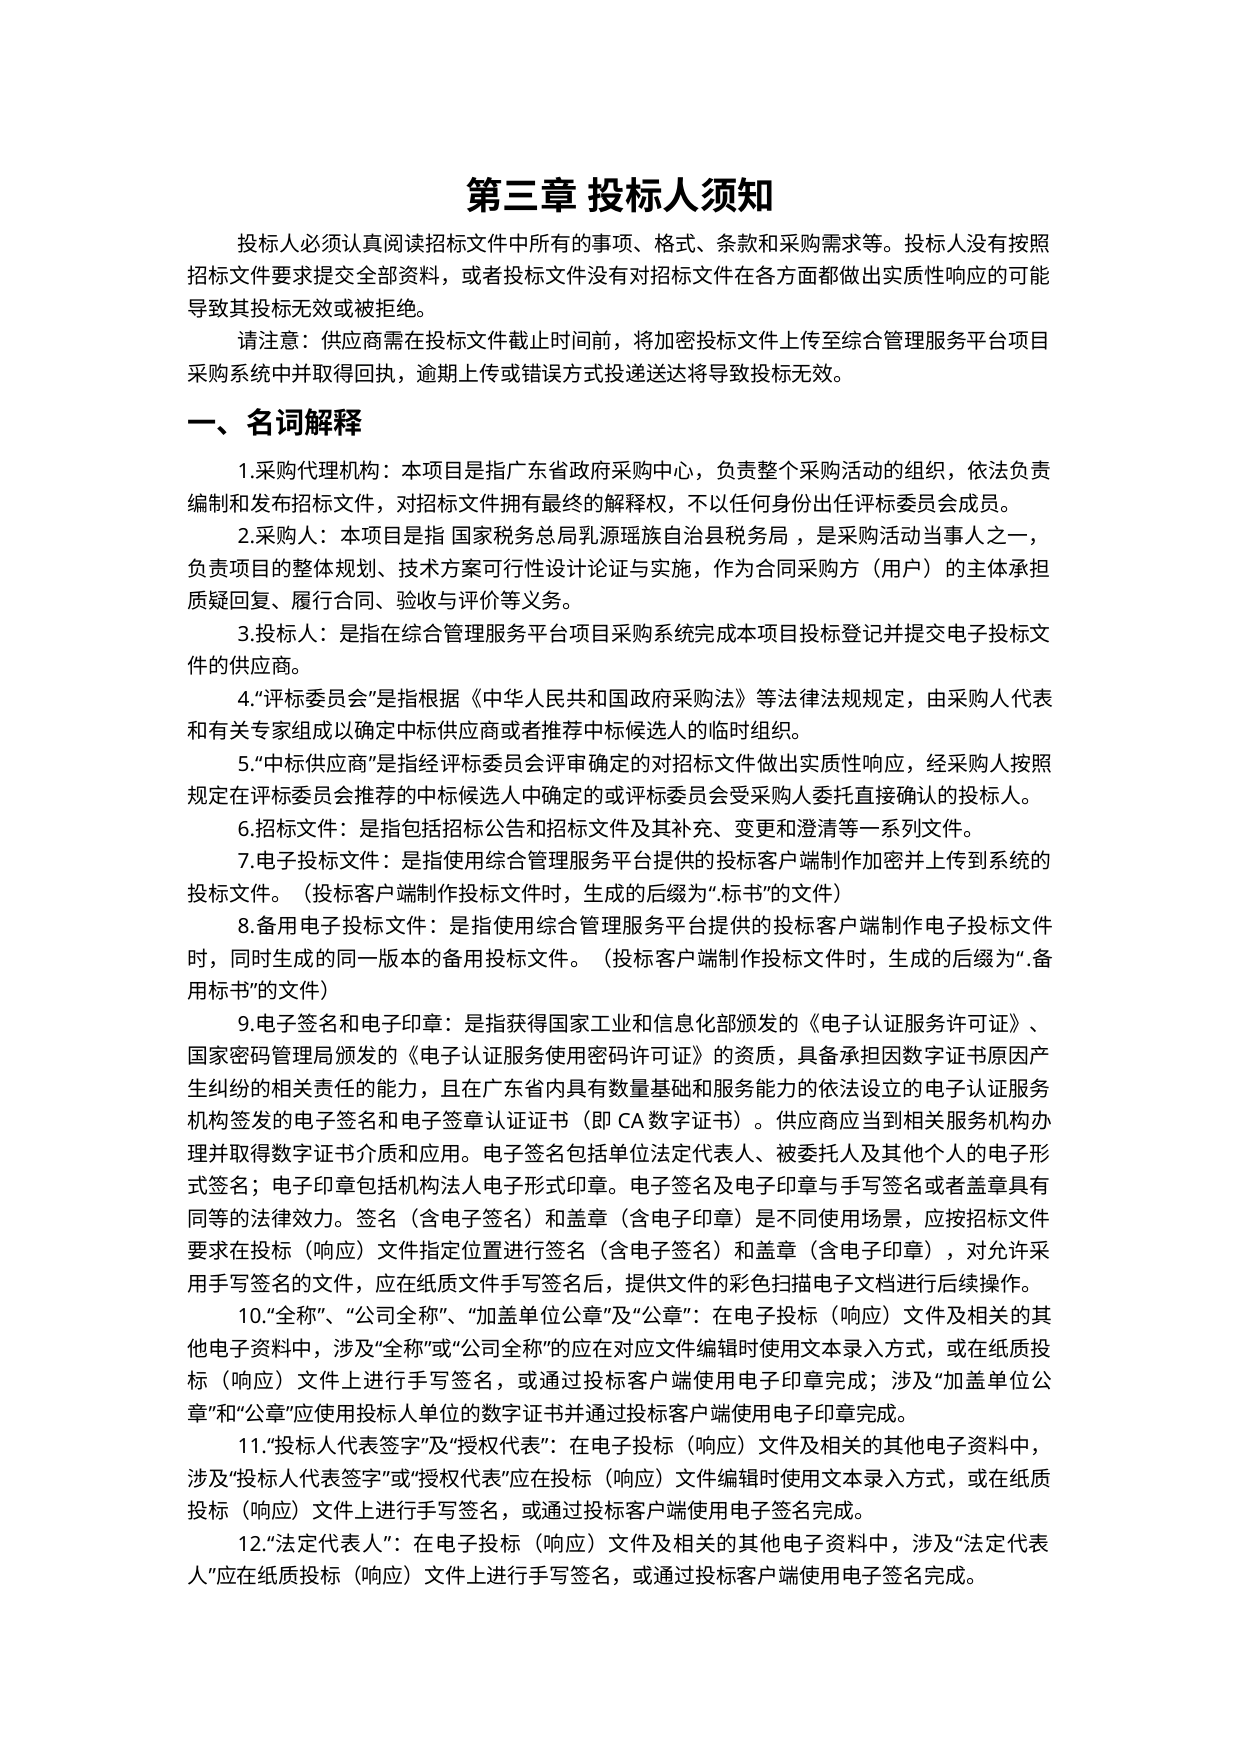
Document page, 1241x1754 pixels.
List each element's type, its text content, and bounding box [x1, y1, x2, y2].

text 3.投标人：是指在综合管理服务平台项目采购系统完成本项目投标登记并提交电子投标文件的供应商。 [187, 617, 1053, 682]
text 一、名词解释 [187, 389, 1053, 454]
text 11.“投标人代表签字”及“授权代表”：在电子投标（响应）文件及相关的其他电子资料中，涉及“投标人代表签字”或“授权代表”应在投标（响应）文件编辑时使用文本录入方式，或在纸质投标（响应）文件上进行手写签名，或通过投标客户端使用电子签名完成。 [187, 1429, 1053, 1527]
text 7.电子投标文件：是指使用综合管理服务平台提供的投标客户端制作加密并上传到系统的投标文件。（投标客户端制作投标文件时，生成的后缀为“.标书”的文件） [187, 844, 1053, 909]
text 4.“评标委员会”是指根据《中华人民共和国政府采购法》等法律法规规定，由采购人代表和有关专家组成以确定中标供应商或者推荐中标候选人的临时组织。 [187, 682, 1053, 747]
text 请注意：供应商需在投标文件截止时间前，将加密投标文件上传至综合管理服务平台项目采购系统中并取得回执，逾期上传或错误方式投递送达将导致投标无效。 [187, 324, 1053, 389]
text 投标人必须认真阅读招标文件中所有的事项、格式、条款和采购需求等。投标人没有按照招标文件要求提交全部资料，或者投标文件没有对招标文件在各方面都做出实质性响应的可能导致其投标无效或被拒绝。 [187, 227, 1053, 324]
text 9.电子签名和电子印章：是指获得国家工业和信息化部颁发的《电子认证服务许可证》、国家密码管理局颁发的《电子认证服务使用密码许可证》的资质，具备承担因数字证书原因产生纠纷的相关责任的能力，且在广东省内具有数量基础和服务能力的依法设立的电子认证服务机构签发的电子签名和电子签章认证证书（即CA数字证书）。供应商应当到相关服务机构办理并取得数字证书介质和应用。电子签名包括单位法定代表人、被委托人及其他个人的电子形式签名；电子印章包括机构法人电子形式印章。电子签名及电子印章与手写签名或者盖章具有同等的法律效力。签名（含电子签名）和盖章（含电子印章）是不同使用场景，应按招标文件要求在投标（响应）文件指定位置进行签名（含电子签名）和盖章（含电子印章），对允许采用手写签名的文件，应在纸质文件手写签名后，提供文件的彩色扫描电子文档进行后续操作。 [187, 1007, 1053, 1299]
text 8.备用电子投标文件：是指使用综合管理服务平台提供的投标客户端制作电子投标文件时，同时生成的同一版本的备用投标文件。（投标客户端制作投标文件时，生成的后缀为“.备用标书”的文件） [187, 909, 1053, 1007]
text 12.“法定代表人”：在电子投标（响应）文件及相关的其他电子资料中，涉及“法定代表人”应在纸质投标（响应）文件上进行手写签名，或通过投标客户端使用电子签名完成。 [187, 1527, 1053, 1592]
text 6.招标文件：是指包括招标公告和招标文件及其补充、变更和澄清等一系列文件。 [187, 812, 1053, 844]
text 10.“全称”、“公司全称”、“加盖单位公章”及“公章”：在电子投标（响应）文件及相关的其他电子资料中，涉及“全称”或“公司全称”的应在对应文件编辑时使用文本录入方式，或在纸质投标（响应）文件上进行手写签名，或通过投标客户端使用电子印章完成；涉及“加盖单位公章”和“公章”应使用投标人单位的数字证书并通过投标客户端使用电子印章完成。 [187, 1299, 1053, 1429]
text 5.“中标供应商”是指经评标委员会评审确定的对招标文件做出实质性响应，经采购人按照规定在评标委员会推荐的中标候选人中确定的或评标委员会受采购人委托直接确认的投标人。 [187, 747, 1053, 812]
text 第三章 投标人须知 [187, 162, 1053, 227]
text 1.采购代理机构：本项目是指广东省政府采购中心，负责整个采购活动的组织，依法负责编制和发布招标文件，对招标文件拥有最终的解释权，不以任何身份出任评标委员会成员。 [187, 454, 1053, 519]
text 2.采购人：本项目是指 国家税务总局乳源瑶族自治县税务局 ，是采购活动当事人之一，负责项目的整体规划、技术方案可行性设计论证与实施，作为合同采购方（用户）的主体承担质疑回复、履行合同、验收与评价等义务。 [187, 519, 1053, 617]
